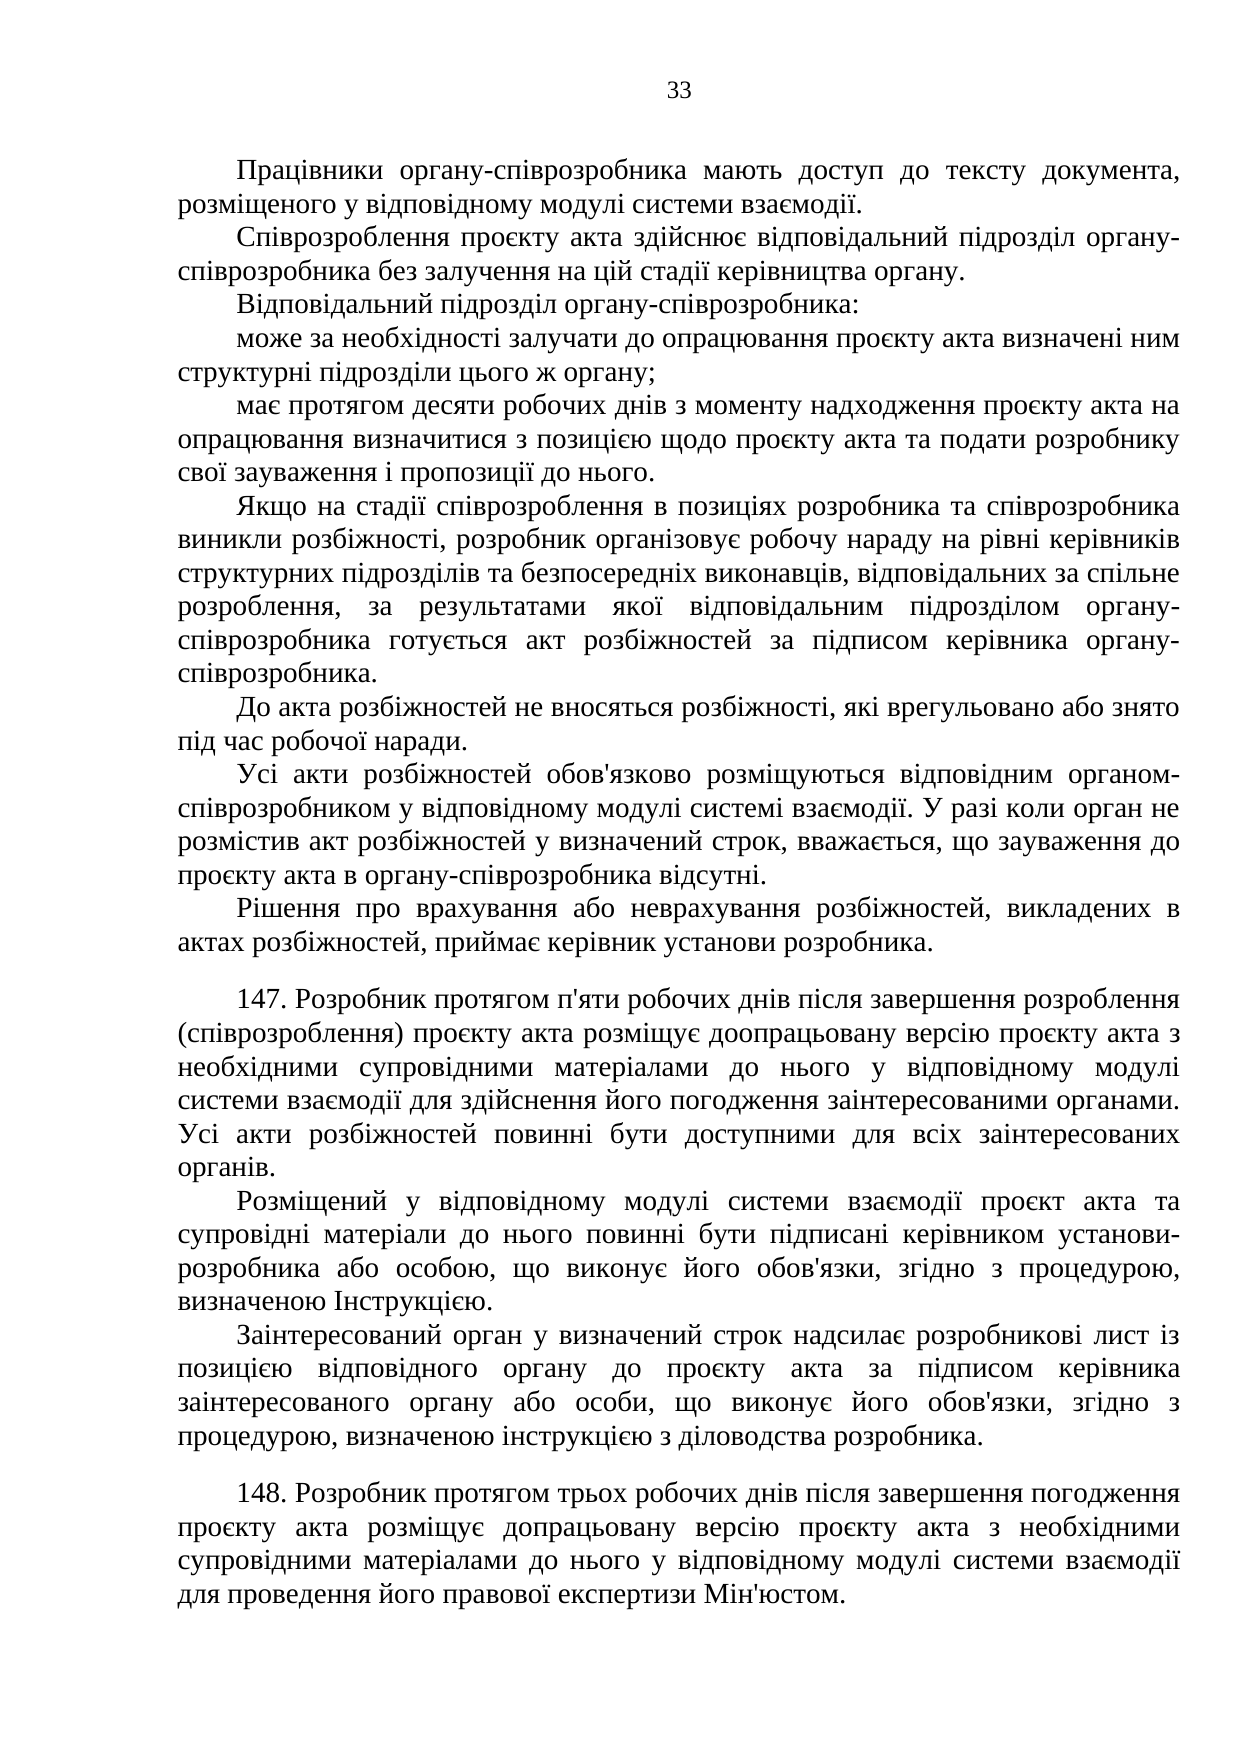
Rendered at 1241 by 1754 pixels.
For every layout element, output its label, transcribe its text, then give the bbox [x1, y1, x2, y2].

text 147. Розробник протягом п'яти робочих днів після завершення розроблення (співрозроблення) проєкту акта розміщує доопрацьовану версію проєкту акта з необхідними супровідними матеріалами до нього у відповідному модулі системи взаємодії для здійснення його погодження заінтересованими органами. Усі акти розбіжностей повинні бути доступними для всіх заінтересованих органів. [177, 982, 1181, 1183]
text має протягом десяти робочих днів з моменту надходження проєкту акта на опрацювання визначитися з позицією щодо проєкту акта та подати розробнику свої зауваження і пропозиції до нього. [177, 387, 1181, 488]
text Якщо на стадії співрозроблення в позиціях розробника та співрозробника виникли розбіжності, розробник організовує робочу нараду на рівні керівників структурних підрозділів та безпосередніх виконавців, відповідальних за спільне розроблення, за результатами якої відповідальним підрозділом органу-співрозробника готується акт розбіжностей за підписом керівника органу-співрозробника. [177, 488, 1181, 689]
text Рішення про врахування або неврахування розбіжностей, викладених в актах розбіжностей, приймає керівник установи розробника. [177, 890, 1181, 957]
text Відповідальний підрозділ органу-співрозробника: [177, 287, 1181, 320]
text Усі акти розбіжностей обов'язково розміщуються відповідним органом-співрозробником у відповідному модулі системі взаємодії. У разі коли орган не розмістив акт розбіжностей у визначений строк, вважається, що зауваження до проєкту акта в органу-співрозробника відсутні. [177, 756, 1181, 890]
text Розміщений у відповідному модулі системи взаємодії проєкт акта та супровідні матеріали до нього повинні бути підписані керівником установи-розробника або особою, що виконує його обов'язки, згідно з процедурою, визначеною Інструкцією. [177, 1183, 1181, 1317]
text Працівники органу-співрозробника мають доступ до тексту документа, розміщеного у відповідному модулі системи взаємодії. [177, 152, 1181, 219]
text може за необхідності залучати до опрацювання проєкту акта визначені ним структурні підрозділи цього ж органу; [177, 320, 1181, 387]
text Співрозроблення проєкту акта здійснює відповідальний підрозділ органу-співрозробника без залучення на цій стадії керівництва органу. [177, 219, 1181, 287]
text Заінтересований орган у визначений строк надсилає розробникові лист із позицією відповідного органу до проєкту акта за підписом керівника заінтересованого органу або особи, що виконує його обов'язки, згідно з процедурою, визначеною інструкцією з діловодства розробника. [177, 1317, 1181, 1451]
text До акта розбіжностей не вносяться розбіжності, які врегульовано або знято під час робочої наради. [177, 689, 1181, 756]
text 148. Розробник протягом трьох робочих днів після завершення погодження проєкту акта розміщує допрацьовану версію проєкту акта з необхідними супровідними матеріалами до нього у відповідному модулі системи взаємодії для проведення його правової експертизи Мін'юстом. [177, 1475, 1181, 1609]
